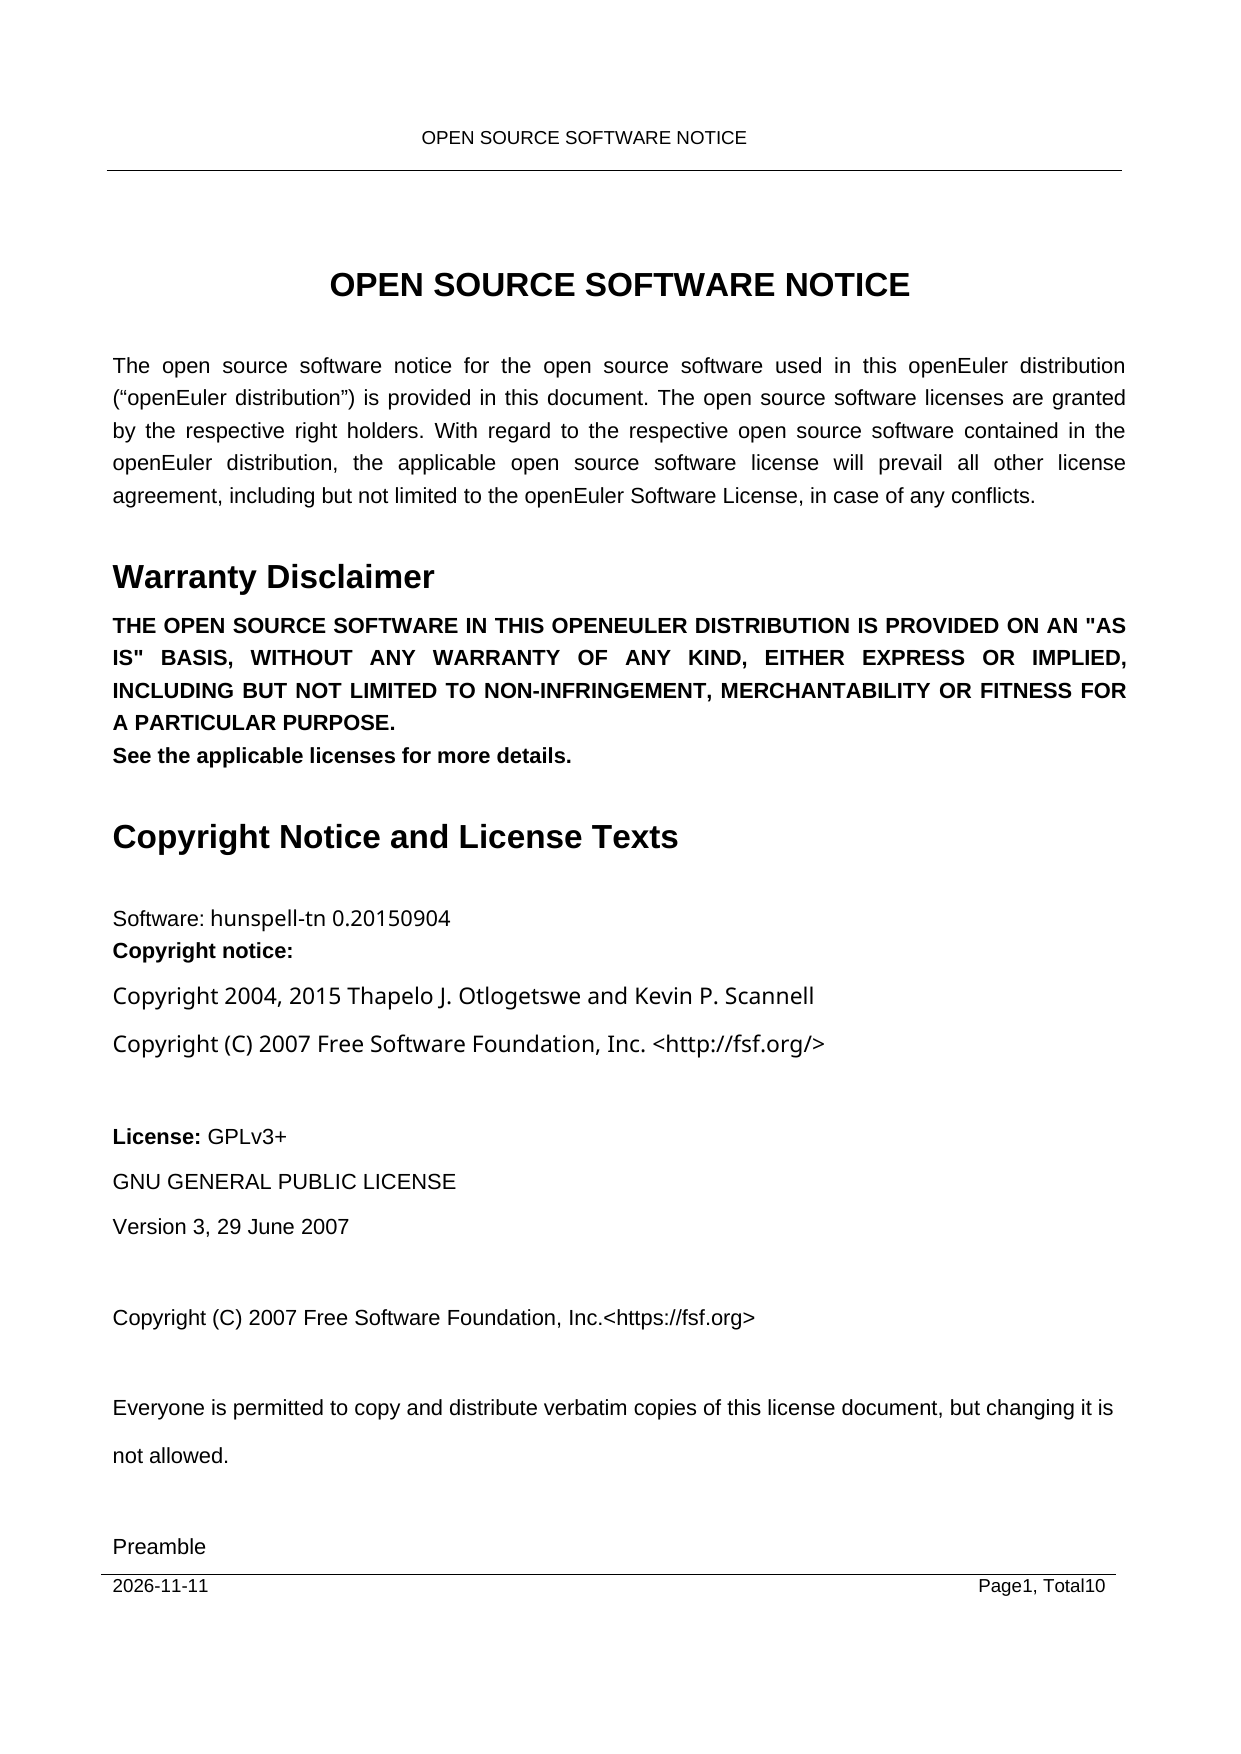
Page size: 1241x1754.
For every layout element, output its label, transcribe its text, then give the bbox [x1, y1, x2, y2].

text Everyone is permitted to copy and distribute verbatim copies of this license document, but changing it is not allowed. [112, 1391, 1128, 1472]
text Copyright 2004, 2015 Thapelo J. Otlogetswe and Kevin P. Scannell [112, 979, 1128, 1012]
text Software: hunspell-tn 0.20150904 [112, 901, 1128, 934]
text Copyright notice: [112, 934, 1128, 966]
text Copyright (C) 2007 Free Software Foundation, Inc.<https://fsf.org> [112, 1301, 1128, 1333]
text License: GPLv3+ [112, 1120, 1128, 1153]
text Warranty Disclaimer [112, 544, 1128, 609]
text Version 3, 29 June 2007 [112, 1211, 1128, 1243]
text GNU GENERAL PUBLIC LICENSE [112, 1166, 1128, 1198]
text Preamble [112, 1530, 1128, 1562]
text Copyright Notice and License Texts [112, 804, 1128, 869]
text THE OPEN SOURCE SOFTWARE IN THIS OPENEULER DISTRIBUTION IS PROVIDED ON AN "AS IS" BASIS, WITHOUT ANY WARRANTY OF ANY KIND, EITHER EXPRESS OR IMPLIED, INCLUDING BUT NOT LIMITED TO NON-INFRINGEMENT, MERCHANTABILITY OR FITNESS FOR A PARTICULAR PURPOSE. See the applicable licenses for more details. [112, 609, 1128, 771]
text OPEN SOURCE SOFTWARE NOTICE [112, 251, 1128, 316]
text Copyright (C) 2007 Free Software Foundation, Inc. <http://fsf.org/> [112, 1027, 1128, 1060]
text The open source software notice for the open source software used in this openEuler distribution (“openEuler distribution”) is provided in this document. The open source software licenses are granted by the respective right holders. With regard to the respective open source software contained in the openEuler distribution, the applicable open source software license will prevail all other license agreement, including but not limited to the openEuler Software License, in case of any conflicts. [112, 349, 1128, 511]
